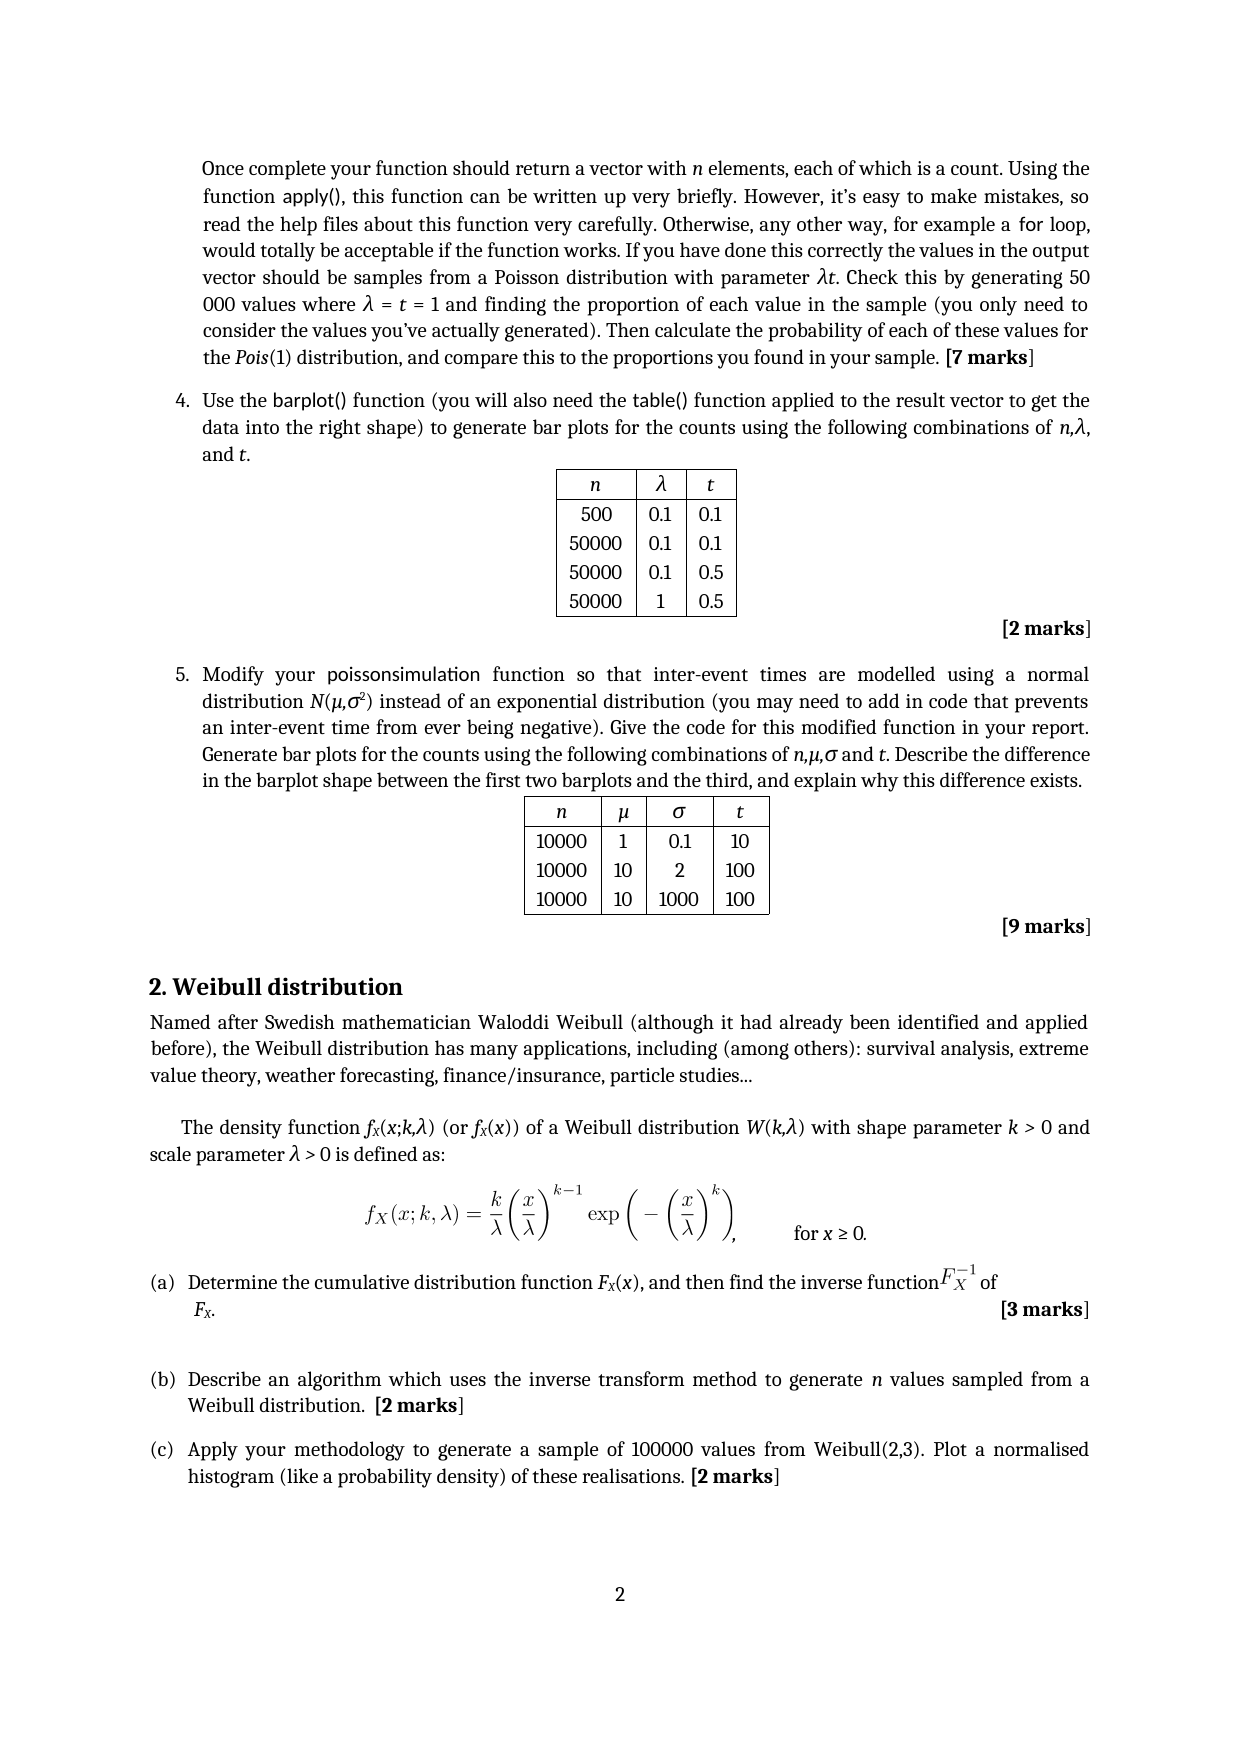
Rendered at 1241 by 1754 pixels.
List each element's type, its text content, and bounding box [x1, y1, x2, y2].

table_header n [557, 470, 636, 499]
text Named after Swedish mathematician Waloddi Weibull (although it had already been identified and applied before), the Weibull distribution has many applications, including (among others): survival analysis, extreme value theory, weather forecasting, finance/insurance, particle studies... [149, 1011, 1090, 1088]
table_cell 50000 [557, 587, 636, 616]
picture [364, 1183, 733, 1241]
table_header t [687, 470, 736, 499]
list Describe an algorithm which uses the inverse transform method to generate n values sampled from a Weibull distribution. [2 marks] [149, 1367, 1090, 1418]
list Apply your methodology to generate a sample of 100000 values from Weibull(2,3). Plot a normalised histogram (like a probability density) of these realisations. [2 marks] [149, 1438, 1090, 1489]
table_cell 0.1 [687, 500, 736, 529]
list Modify your poissonsimulation function so that inter-event times are modelled using a normal distribution N(µ,σ2) instead of an exponential distribution (you may need to add in code that prevents an inter-event time from ever being negative). Give the code for this modified function in your report. Generate bar plots for the counts using the following combinations of n,µ,σ and t. Describe the difference in the barplot shape between the first two barplots and the third, and explain why this difference exists. [175, 661, 1090, 793]
table_cell 10 [602, 856, 646, 885]
text Once complete your function should return a vector with n elements, each of which is a count. Using the function apply(), this function can be written up very briefly. However, it’s easy to make mistakes, so read the help files about this function very carefully. Otherwise, any other way, for example a for loop, would totally be acceptable if the function works. If you have done this correctly the values in the output vector should be samples from a Poisson distribution with parameter λt. Check this by generating 50 000 values where λ = t = 1 and finding the proportion of each value in the sample (you only need to consider the values you’ve actually generated). Then calculate the probability of each of these values for the Pois(1) distribution, and compare this to the proportions you found in your sample. [7 marks] [202, 156, 1090, 369]
table_cell 100 [714, 856, 769, 885]
picture [939, 1263, 976, 1290]
table_header σ [647, 797, 713, 826]
text The density function fX(x;k,λ) (or fX(x)) of a Weibull distribution W(k,λ) with shape parameter k > 0 and scale parameter λ > 0 is defined as: [149, 1116, 1090, 1167]
table_cell 0.1 [647, 827, 713, 856]
table_cell 10 [602, 885, 646, 914]
table_cell 50000 [557, 558, 636, 587]
table_header n [525, 797, 601, 826]
table_cell 10 [714, 827, 769, 856]
list Determine the cumulative distribution function FX(x), and then find the inverse function of [149, 1264, 1090, 1294]
text [2 marks] [149, 617, 1092, 641]
table_cell 0.5 [687, 558, 736, 587]
table_cell 1000 [647, 885, 713, 914]
table_cell 10000 [525, 827, 601, 856]
table_cell 1 [637, 587, 686, 616]
table_cell 0.5 [687, 587, 736, 616]
table_header µ [602, 797, 646, 826]
table_cell 500 [557, 500, 636, 529]
table_header λ [637, 470, 686, 499]
table_cell 10000 [525, 885, 601, 914]
table_cell 0.1 [687, 529, 736, 558]
table_cell 10000 [525, 856, 601, 885]
table_header t [714, 797, 769, 826]
text [9 marks] [149, 914, 1092, 938]
table_cell 100 [714, 885, 769, 914]
table_cell 0.1 [637, 558, 686, 587]
list Use the barplot() function (you will also need the table() function applied to the result vector to get the data into the right shape) to generate bar plots for the counts using the following combinations of n,λ, and t. [175, 388, 1090, 466]
table_cell 0.1 [637, 529, 686, 558]
table_cell 0.1 [637, 500, 686, 529]
table_cell 2 [647, 856, 713, 885]
subtitle 2. Weibull distribution [148, 973, 1090, 1002]
table_cell 50000 [557, 529, 636, 558]
table_cell 1 [602, 827, 646, 856]
text FX. [3 marks] [149, 1297, 1092, 1321]
